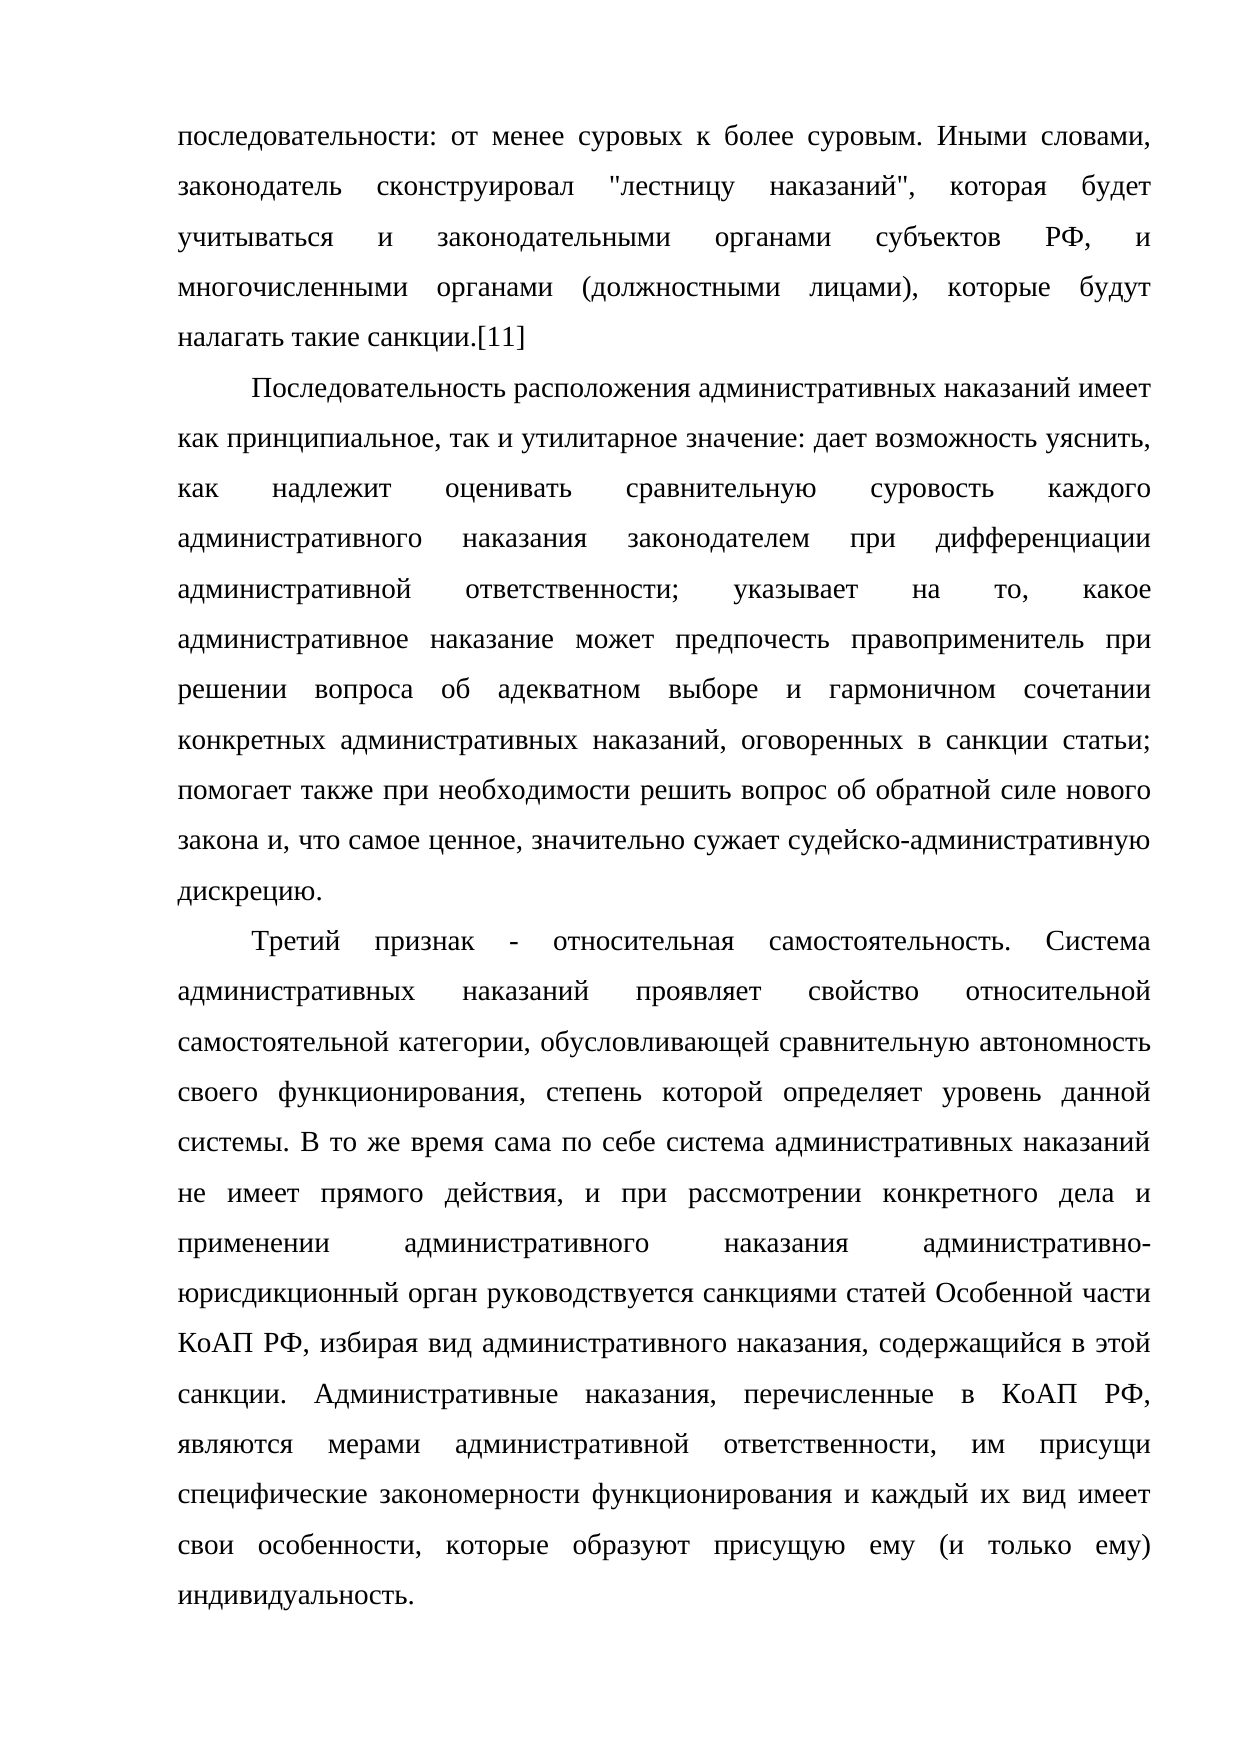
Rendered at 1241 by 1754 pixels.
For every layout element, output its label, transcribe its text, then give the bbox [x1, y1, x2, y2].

text Третий признак - относительная самостоятельность. Система административных наказаний проявляет свойство относительной самостоятельной категории, обусловливающей сравнительную автономность своего функционирования, степень которой определяет уровень данной системы. В то же время сама по себе система административных наказаний не имеет прямого действия, и при рассмотрении конкретного дела и применении административного наказания административно-юрисдикционный орган руководствуется санкциями статей Особенной части КоАП РФ, избирая вид административного наказания, содержащийся в этой санкции. Административные наказания, перечисленные в КоАП РФ, являются мерами административной ответственности, им присущи специфические закономерности функционирования и каждый их вид имеет свои особенности, которые образуют присущую ему (и только ему) индивидуальность. [177, 923, 1152, 1611]
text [177, 118, 1152, 353]
text Последовательность расположения административных наказаний имеет как принципиальное, так и утилитарное значение: дает возможность уяснить, как надлежит оценивать сравнительную суровость каждого административного наказания законодателем при дифференциации административной ответственности; указывает на то, какое административное наказание может предпочесть правоприменитель при решении вопроса об адекватном выборе и гармоничном сочетании конкретных административных наказаний, оговоренных в санкции статьи; помогает также при необходимости решить вопрос об обратной силе нового закона и, что самое ценное, значительно сужает судейско-административную дискрецию. [177, 370, 1152, 906]
